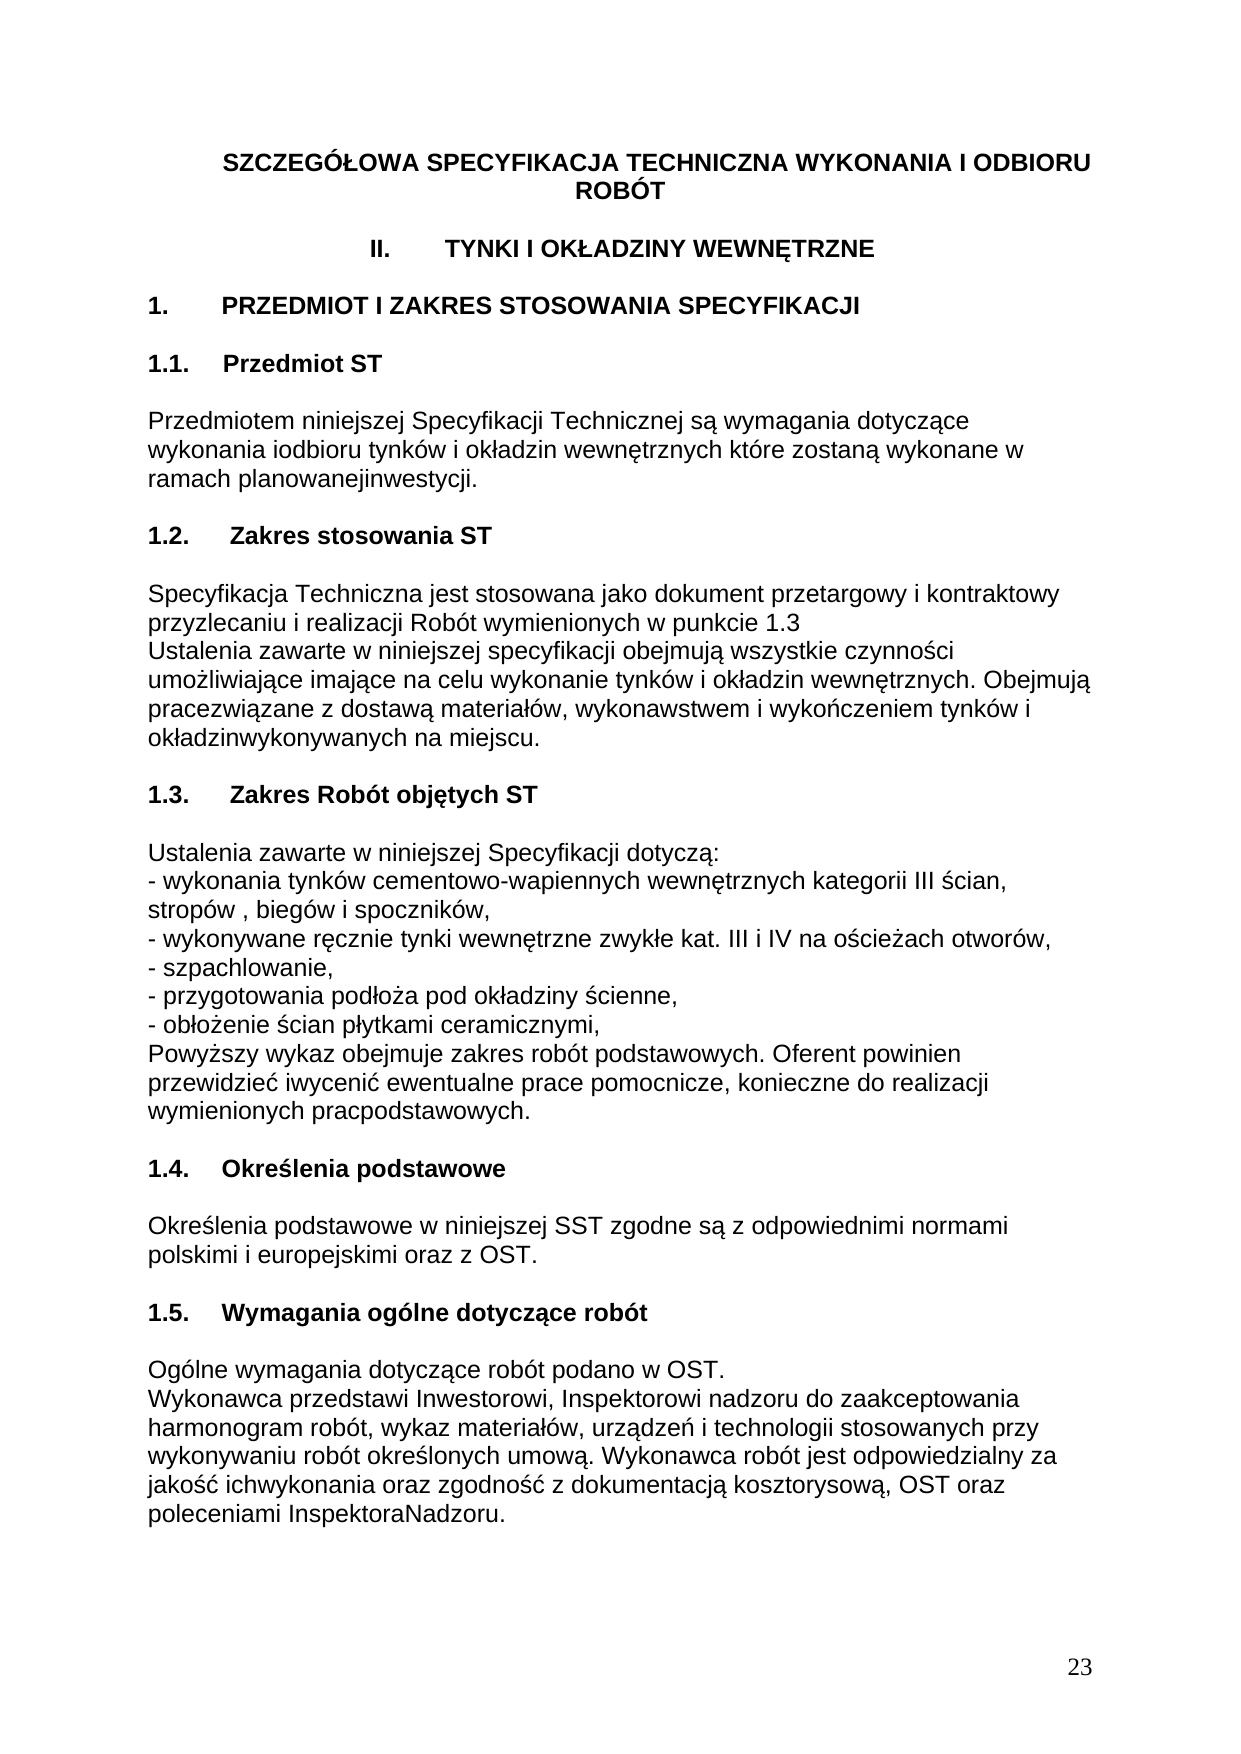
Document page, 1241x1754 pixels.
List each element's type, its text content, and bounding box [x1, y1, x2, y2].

text 1.5. Wymagania ogólne dotyczące robót [148, 1298, 1093, 1326]
text - wykonywane ręcznie tynki wewnętrzne zwykłe kat. III i IV na ościeżach otworów, [148, 924, 1093, 953]
text Specyfikacja Techniczna jest stosowana jako dokument przetargowy i kontraktowy przyzlecaniu i realizacji Robót wymienionych w punkcie 1.3 [148, 579, 1093, 636]
text 1. PRZEDMIOT I ZAKRES STOSOWANIA SPECYFIKACJI [148, 291, 1093, 320]
text harmonogram robót, wykaz materiałów, urządzeń i technologii stosowanych przy [148, 1413, 1093, 1441]
text Powyższy wykaz obejmuje zakres robót podstawowych. Oferent powinien przewidzieć iwycenić ewentualne prace pomocnicze, konieczne do realizacji wymienionych pracpodstawowych. [148, 1039, 1093, 1125]
text Ogólne wymagania dotyczące robót podano w OST. [148, 1355, 1093, 1384]
text Wykonawca przedstawi Inwestorowi, Inspektorowi nadzoru do zaakceptowania [148, 1384, 1093, 1413]
list TYNKI I OKŁADZINY WEWNĘTRZNE [369, 234, 1093, 263]
text wykonywaniu robót określonych umową. Wykonawca robót jest odpowiedzialny za jakość ichwykonania oraz zgodność z dokumentacją kosztorysową, OST oraz poleceniami InspektoraNadzoru. [148, 1441, 1093, 1528]
list Przedmiot ST [148, 349, 1093, 378]
text Ustalenia zawarte w niniejszej specyfikacji obejmują wszystkie czynności umożliwiające imające na celu wykonanie tynków i okładzin wewnętrznych. Obejmują pracezwiązane z dostawą materiałów, wykonawstwem i wykończeniem tynków i okładzinwykonywanych na miejscu. [148, 636, 1093, 751]
text Ustalenia zawarte w niniejszej Specyfikacji dotyczą: [148, 838, 1093, 866]
text - wykonania tynków cementowo-wapiennych wewnętrznych kategorii III ścian, stropów , biegów i spoczników, [148, 866, 1093, 924]
text - przygotowania podłoża pod okładziny ścienne, [148, 981, 1093, 1010]
text Określenia podstawowe w niniejszej SST zgodne są z odpowiednimi normami polskimi i europejskimi oraz z OST. [148, 1211, 1093, 1269]
text Przedmiotem niniejszej Specyfikacji Technicznej są wymagania dotyczące wykonania iodbioru tynków i okładzin wewnętrznych które zostaną wykonane w ramach planowanejinwestycji. [148, 406, 1093, 493]
text - szpachlowanie, [148, 953, 1093, 981]
text - obłożenie ścian płytkami ceramicznymi, [148, 1010, 1093, 1039]
list Zakres Robót objętych ST [148, 780, 1093, 809]
list Zakres stosowania ST [148, 521, 1093, 550]
text SZCZEGÓŁOWA SPECYFIKACJA TECHNICZNA WYKONANIA I ODBIORU ROBÓT [148, 148, 1093, 205]
text 1.4. Określenia podstawowe [148, 1154, 1093, 1183]
